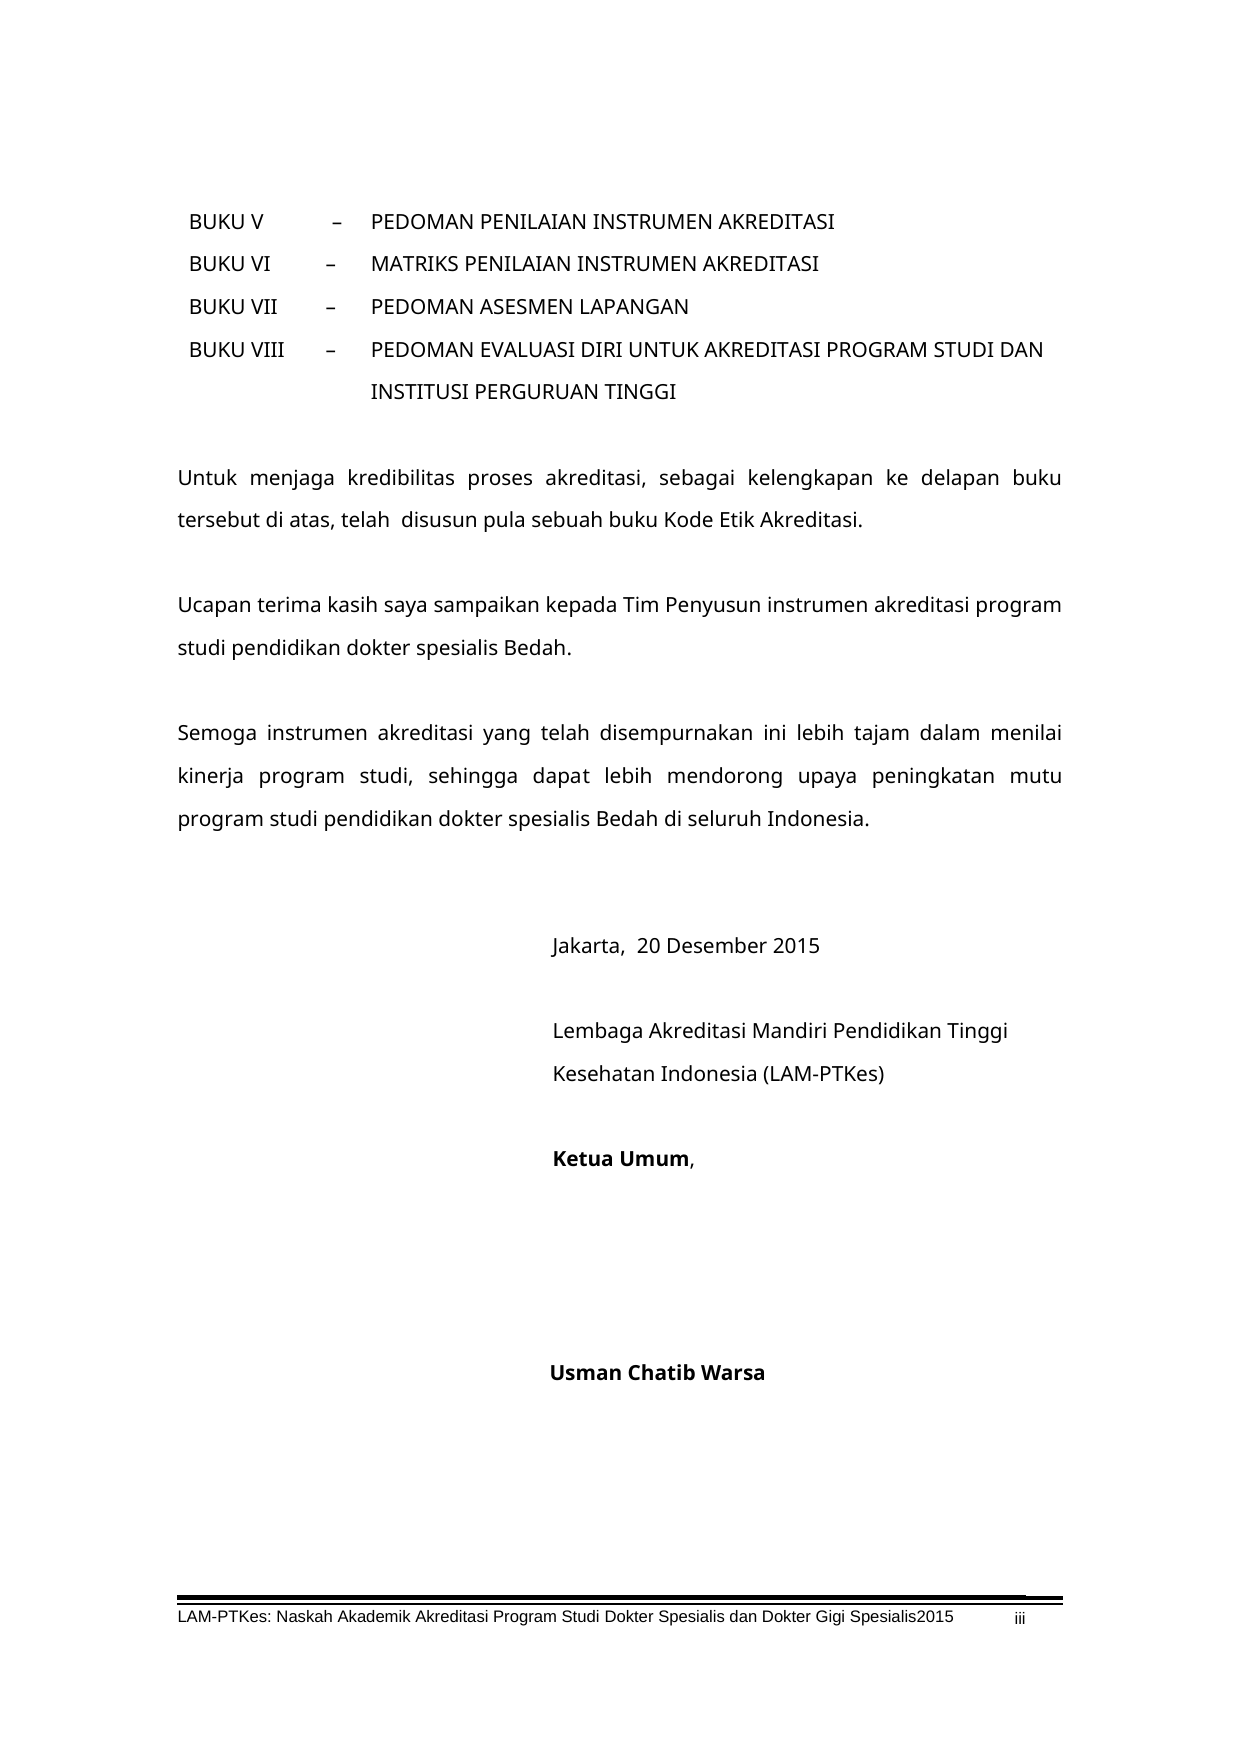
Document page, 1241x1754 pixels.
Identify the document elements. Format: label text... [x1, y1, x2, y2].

text Jakarta, 20 Desember 2015 [477, 931, 1063, 960]
table_cell – [314, 207, 359, 249]
text Kesehatan Indonesia (LAM-PTKes) [477, 1059, 1063, 1088]
table_cell BUKU VIII [177, 335, 314, 420]
text Ucapan terima kasih saya sampaikan kepada Tim Penyusun instrumen akreditasi program studi pendidikan dokter spesialis Bedah. [177, 591, 1063, 662]
text Ketua Umum, [477, 1144, 1063, 1173]
table_cell MATRIKS PENILAIAN INSTRUMEN AKREDITASI [359, 250, 1133, 292]
table_cell PEDOMAN ASESMEN LAPANGAN [359, 292, 1133, 335]
subtitle Usman Chatib Warsa [177, 1358, 1063, 1387]
table_cell BUKU VII [177, 292, 314, 335]
table_cell – [314, 250, 359, 292]
text Semoga instrumen akreditasi yang telah disempurnakan ini lebih tajam dalam menilai kinerja program studi, sehingga dapat lebih mendorong upaya peningkatan mutu program studi pendidikan dokter spesialis Bedah di seluruh Indonesia. [177, 718, 1063, 832]
text Untuk menjaga kredibilitas proses akreditasi, sebagai kelengkapan ke delapan buku tersebut di atas, telah disusun pula sebuah buku Kode Etik Akreditasi. [177, 463, 1063, 534]
table_cell BUKU VI [177, 250, 314, 292]
table_cell PEDOMAN PENILAIAN INSTRUMEN AKREDITASI [359, 207, 1133, 249]
text Lembaga Akreditasi Mandiri Pendidikan Tinggi [477, 1017, 1063, 1045]
table_cell – [314, 335, 359, 420]
table_cell BUKU V [177, 207, 314, 249]
table_cell PEDOMAN EVALUASI DIRI UNTUK AKREDITASI PROGRAM STUDI DAN INSTITUSI PERGURUAN TINGGI [359, 335, 1133, 420]
table_cell – [314, 292, 359, 335]
